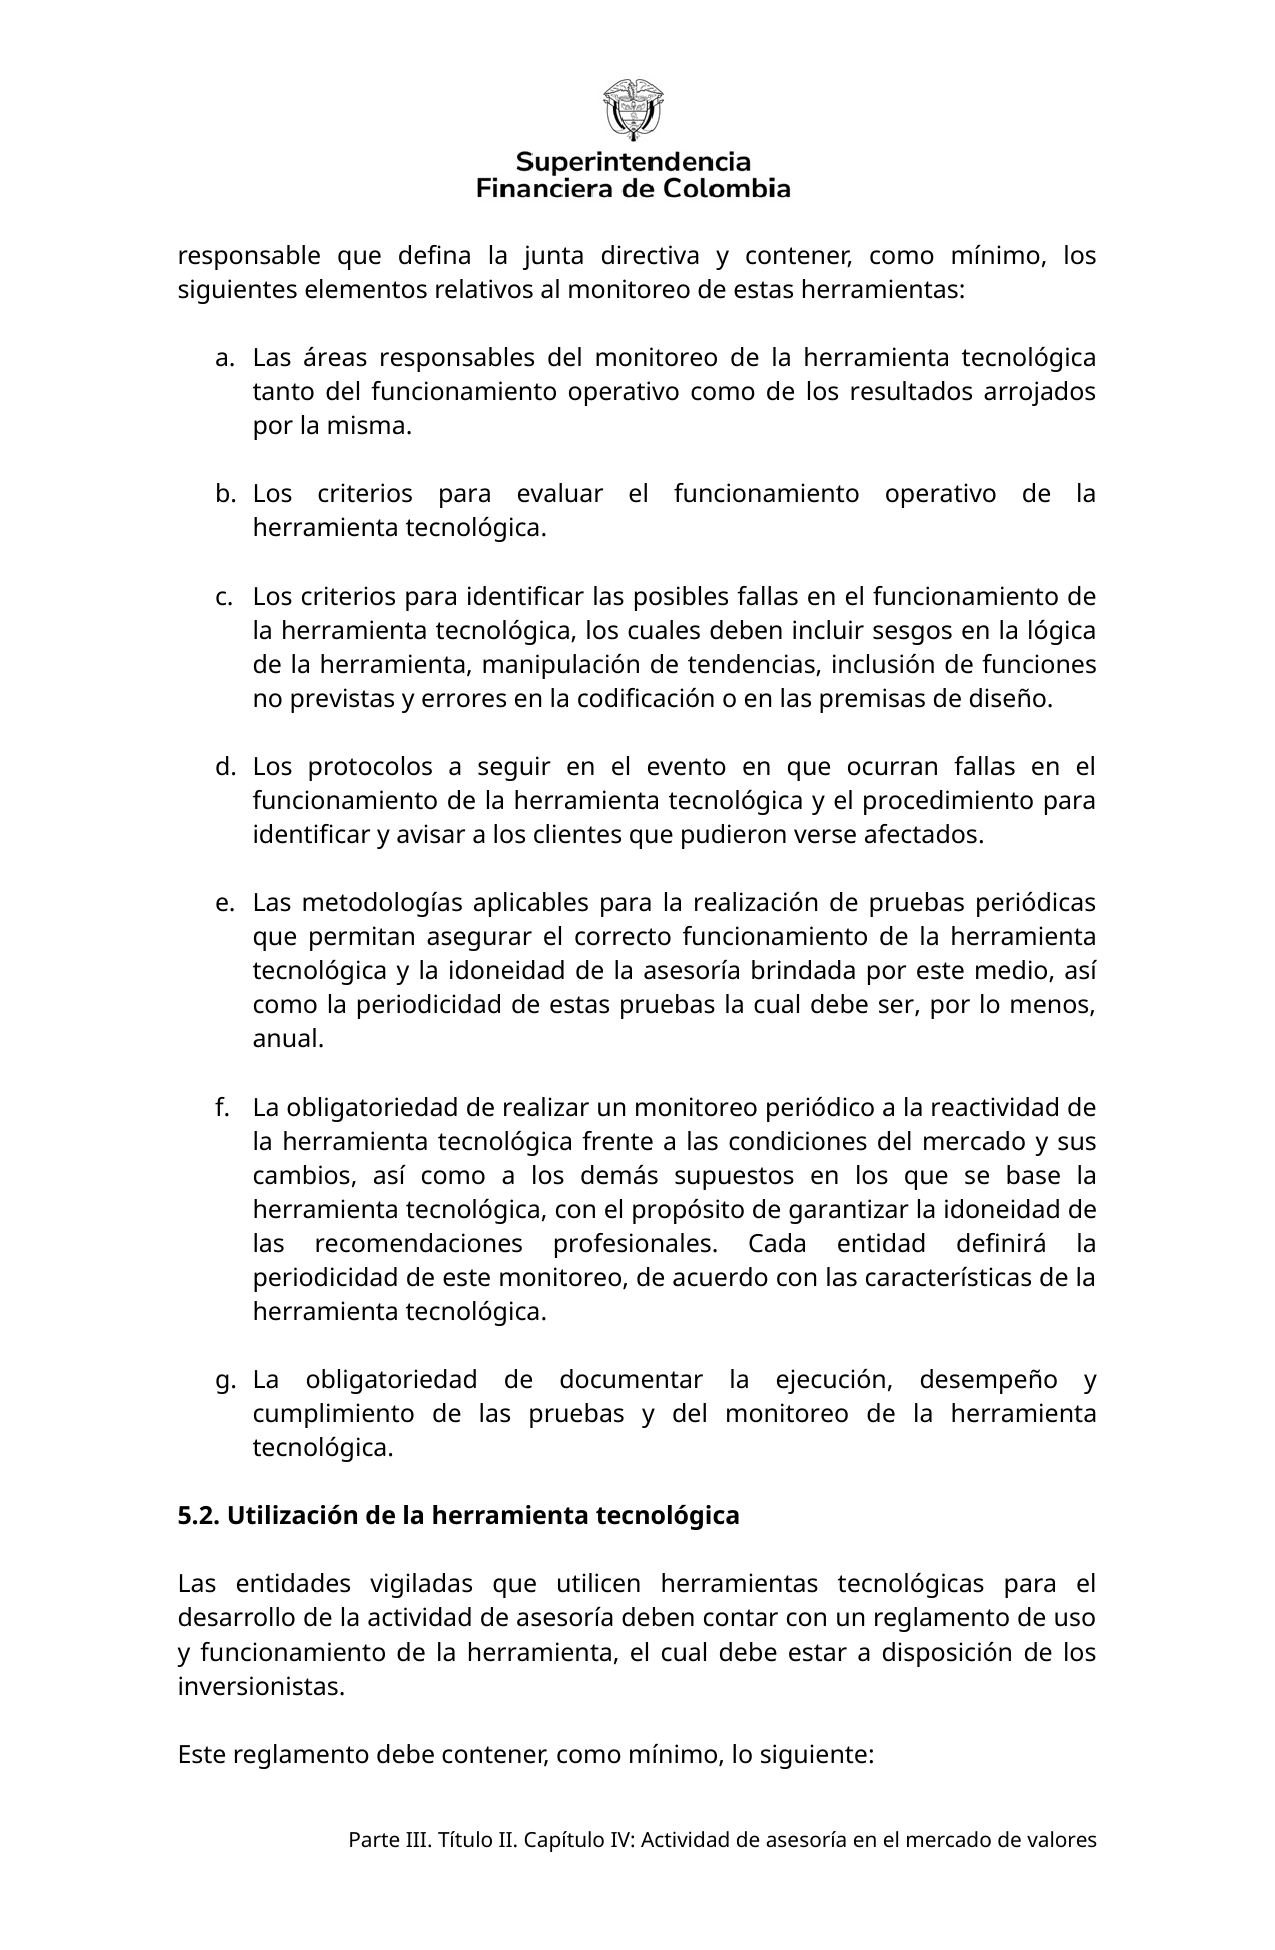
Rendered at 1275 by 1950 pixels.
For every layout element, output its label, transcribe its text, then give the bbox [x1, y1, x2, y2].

list Los criterios para evaluar el funcionamiento operativo de la herramienta tecnológica. [215, 476, 1098, 544]
list Los criterios para identificar las posibles fallas en el funcionamiento de la herramienta tecnológica, los cuales deben incluir sesgos en la lógica de la herramienta, manipulación de tendencias, inclusión de funciones no previstas y errores en la codificación o en las premisas de diseño. [215, 578, 1098, 714]
text Las entidades vigiladas que utilicen herramientas tecnológicas para el desarrollo de la actividad de asesoría deben contar con un reglamento de uso y funcionamiento de la herramienta, el cual debe estar a disposición de los inversionistas. [177, 1566, 1098, 1702]
list La obligatoriedad de realizar un monitoreo periódico a la reactividad de la herramienta tecnológica frente a las condiciones del mercado y sus cambios, así como a los demás supuestos en los que se base la herramienta tecnológica, con el propósito de garantizar la idoneidad de las recomendaciones profesionales. Cada entidad definirá la periodicidad de este monitoreo, de acuerdo con las características de la herramienta tecnológica. [215, 1089, 1098, 1328]
text 5.2. Utilización de la herramienta tecnológica [177, 1498, 1098, 1532]
text Este reglamento debe contener, como mínimo, lo siguiente: [177, 1736, 1098, 1770]
list Los protocolos a seguir en el evento en que ocurran fallas en el funcionamiento de la herramienta tecnológica y el procedimiento para identificar y avisar a los clientes que pudieron verse afectados. [215, 748, 1098, 851]
picture [472, 75, 803, 217]
list Las metodologías aplicables para la realización de pruebas periódicas que permitan asegurar el correcto funcionamiento de la herramienta tecnológica y la idoneidad de la asesoría brindada por este medio, así como la periodicidad de estas pruebas la cual debe ser, por lo menos, anual. [215, 885, 1098, 1055]
list Las áreas responsables del monitoreo de la herramienta tecnológica tanto del funcionamiento operativo como de los resultados arrojados por la misma. [215, 340, 1098, 442]
list La obligatoriedad de documentar la ejecución, desempeño y cumplimiento de las pruebas y del monitoreo de la herramienta tecnológica. [215, 1362, 1098, 1464]
